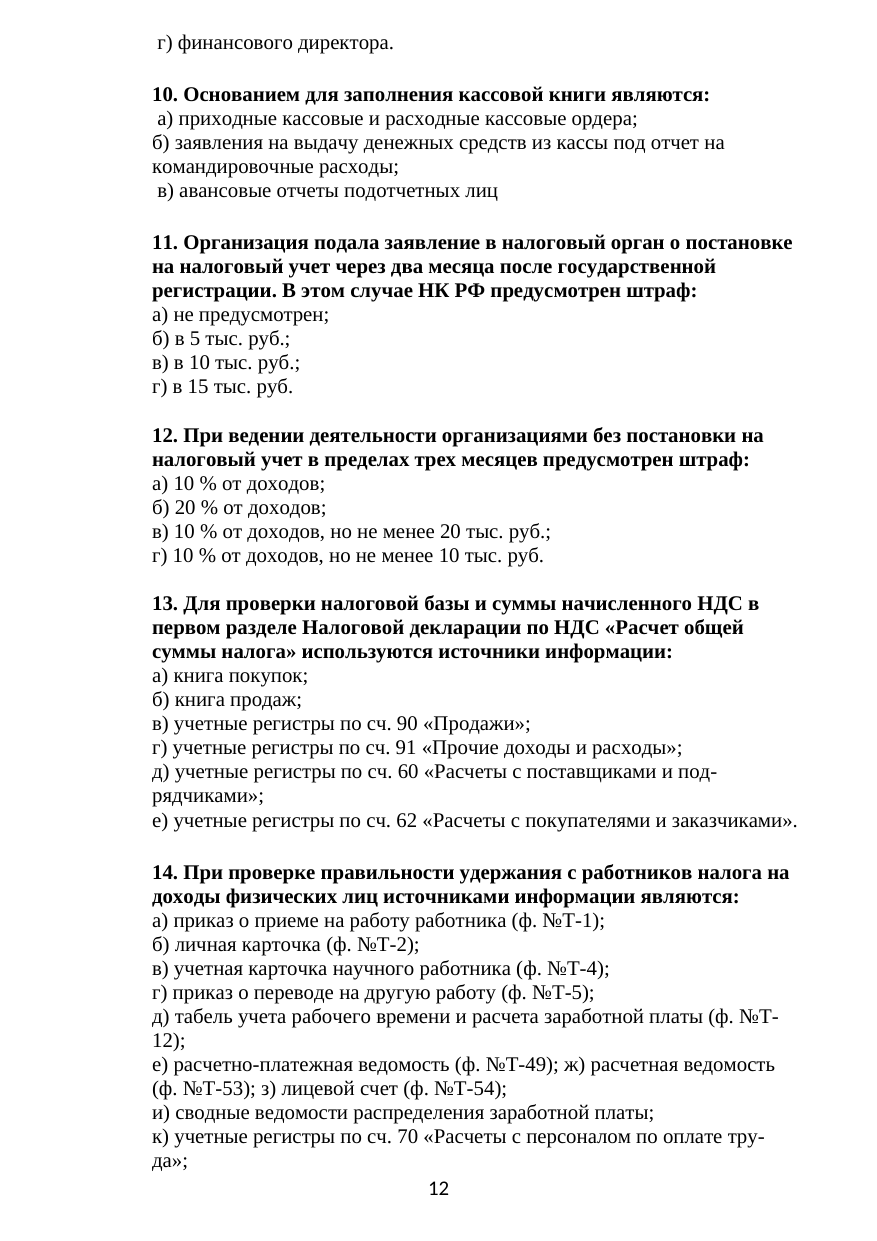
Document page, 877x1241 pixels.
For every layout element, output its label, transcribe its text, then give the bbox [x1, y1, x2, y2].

text 10. Основанием для заполнения кассовой книги являются: а) приходные кассовые и расходные кассовые ордера; б) заявления на выдачу денежных средств из кассы под отчет на командировочные расходы; в) авансовые отчеты подотчетных лиц [152, 82, 800, 230]
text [152, 908, 800, 1172]
text 12. При ведении деятельности организациями без постановки на налоговый учет в пределах трех месяцев предусмотрен штраф: [152, 422, 800, 471]
text б) 20 % от доходов; в) 10 % от доходов, но не менее 20 тыс. руб.; г) 10 % от доходов, но не менее 10 тыс. руб. [152, 495, 800, 567]
text а) книга покупок; б) книга продаж; [152, 663, 800, 711]
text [152, 29, 800, 82]
text 13. Для проверки налоговой базы и суммы начисленного НДС в первом разделе Налоговой декларации по НДС «Расчет общей суммы налога» используются источники информации: [152, 591, 800, 663]
text а) 10 % от доходов; [152, 471, 800, 495]
text г) в 15 тыс. руб. [152, 374, 800, 398]
text в) учетные регистры по сч. 90 «Продажи»; г) учетные регистры по сч. 91 «Прочие доходы и расходы»; д) учетные регистры по сч. 60 «Расчеты с поставщиками и под- рядчиками»; е) учетные регистры по сч. 62 «Расчеты с покупателями и заказчиками». [152, 711, 800, 859]
text 14. При проверке правильности удержания с работников налога на доходы физических лиц источниками информации являются: [152, 859, 800, 908]
text 11. Организация подала заявление в налоговый орган о постановке на налоговый учет через два месяца после государственной регистрации. В этом случае НК РФ предусмотрен штраф: а) не предусмотрен; [152, 230, 800, 326]
text б) в 5 тыс. руб.; в) в 10 тыс. руб.; [152, 326, 800, 374]
